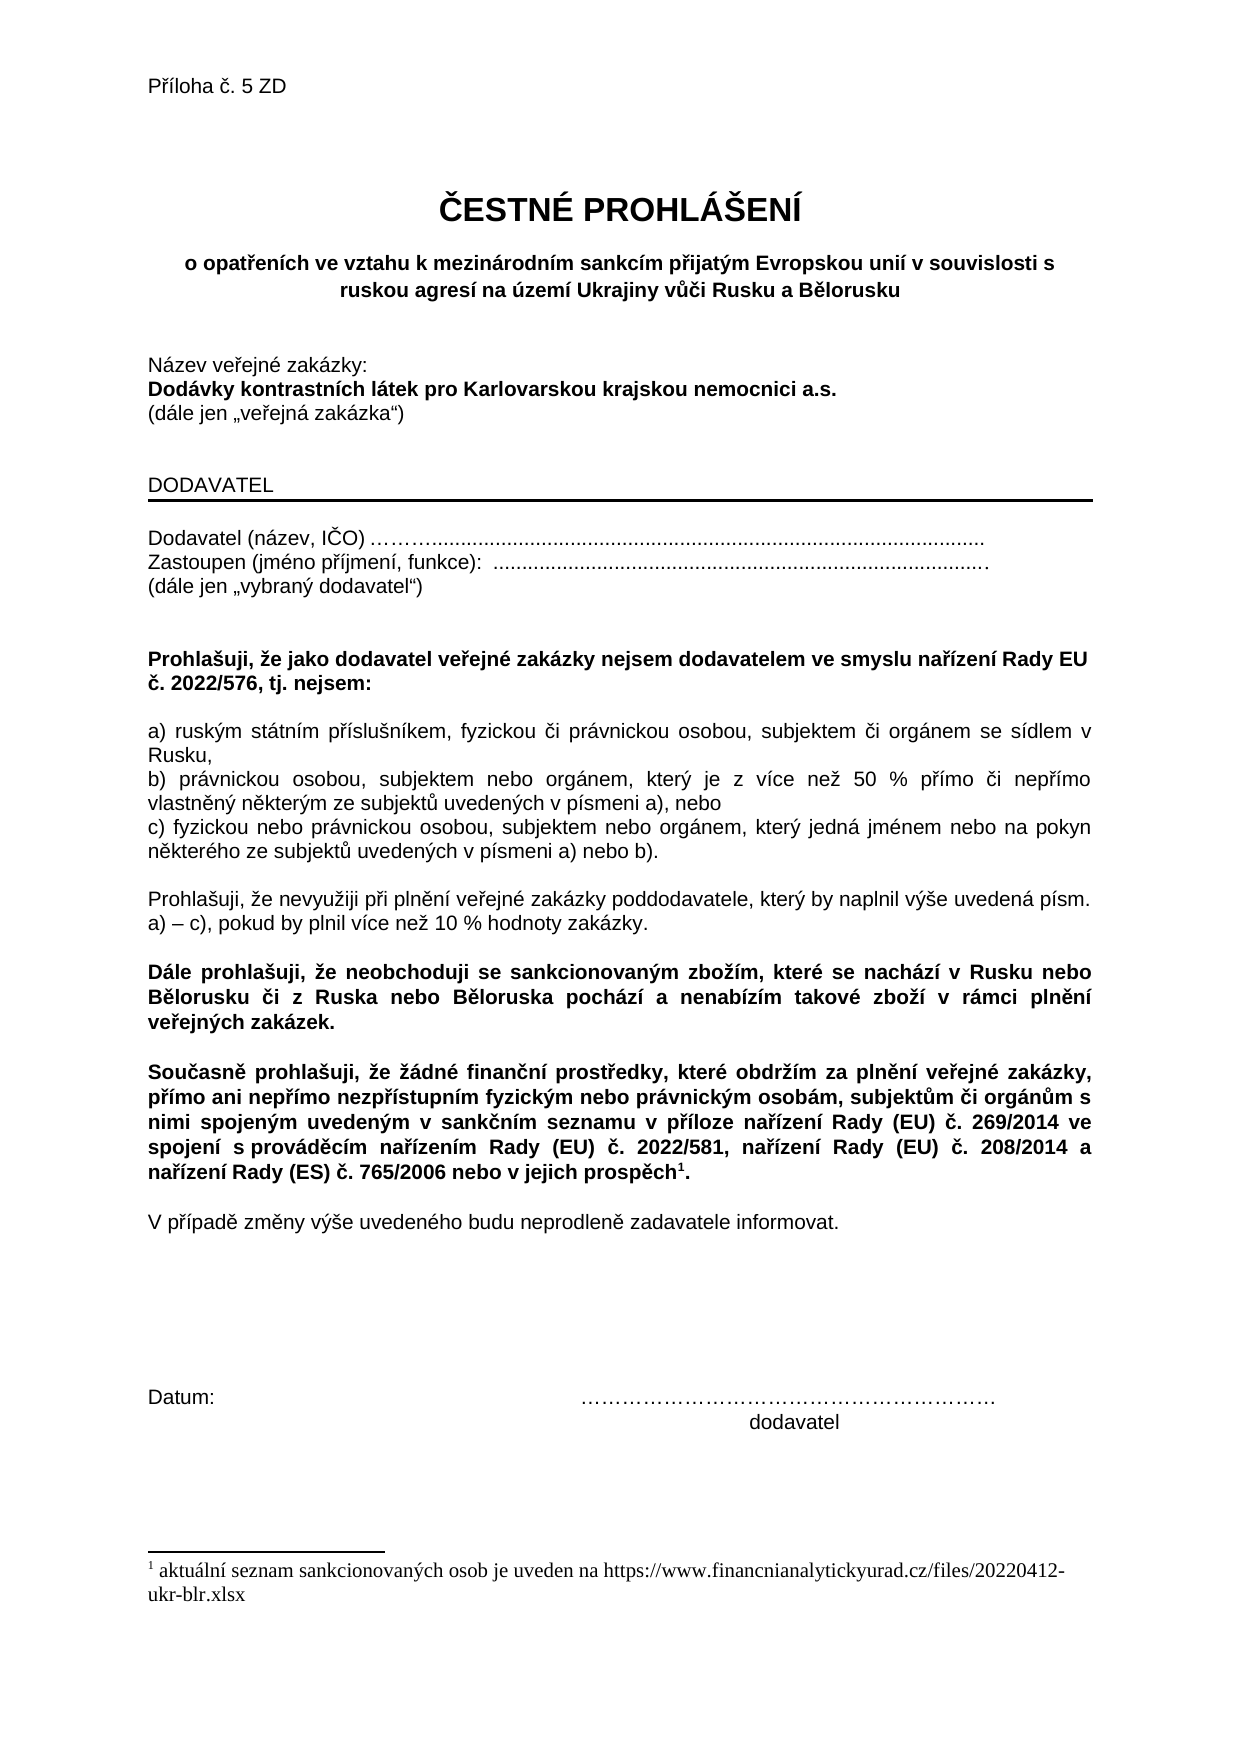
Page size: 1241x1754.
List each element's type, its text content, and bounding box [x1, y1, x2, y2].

subtitle ČESTNÉ PROHLÁŠENÍ [148, 201, 1093, 226]
text Název veřejné zakázky: [148, 353, 1093, 377]
text (dále jen „vybraný dodavatel“) [148, 574, 1093, 598]
text o opatřeních ve vztahu k mezinárodním sankcím přijatým Evropskou unií v souvislosti s ruskou agresí na území Ukrajiny vůči Rusku a Bělorusku [148, 250, 1093, 302]
text c) fyzickou nebo právnickou osobou, subjektem nebo orgánem, který jedná jménem nebo na pokyn některého ze subjektů uvedených v písmeni a) nebo b). [148, 815, 1093, 863]
subtitle Současně prohlašuji, že žádné finanční prostředky, které obdržím za plnění veřejné zakázky, přímo ani nepřímo nezpřístupním fyzickým nebo právnickým osobám, subjektům či orgánům s nimi spojeným uvedeným v sankčním seznamu v příloze nařízení Rady (EU) č. 269/2014 ve spojení s prováděcím nařízením Rady (EU) č. 2022/581, nařízení Rady (EU) č. 208/2014 a nařízení Rady (ES) č. 765/2006 nebo v jejich prospěch. [148, 1060, 1093, 1185]
subtitle Dále prohlašuji, že neobchoduji se sankcionovaným zbožím, které se nachází v Rusku nebo Bělorusku či z Ruska nebo Běloruska pochází a nenabízím takové zboží v rámci plnění veřejných zakázek. [148, 960, 1093, 1035]
text Prohlašuji, že nevyužiji při plnění veřejné zakázky poddodavatele, který by naplnil výše uvedená písm. a) – c), pokud by plnil více než 10 % hodnoty zakázky. [148, 887, 1093, 935]
subtitle Datum: …………………………………………………… [148, 1385, 1093, 1410]
text DODAVATEL [148, 473, 1093, 499]
subtitle V případě změny výše uvedeného budu neprodleně zadavatele informovat. [148, 1210, 1093, 1235]
text Zastoupen (jméno příjmení, funkce): ...................................................................................... [148, 550, 1093, 574]
text b) právnickou osobou, subjektem nebo orgánem, který je z více než 50 % přímo či nepřímo vlastněný některým ze subjektů uvedených v písmeni a), nebo [148, 767, 1093, 815]
list dodavatel [664, 1410, 1196, 1434]
text Prohlašuji, že jako dodavatel veřejné zakázky nejsem dodavatelem ve smyslu nařízení Rady EU č. 2022/576, tj. nejsem: [148, 647, 1093, 695]
text Dodavatel (název, IČO) ………................................................................................................ [148, 526, 1093, 550]
text a) ruským státním příslušníkem, fyzickou či právnickou osobou, subjektem či orgánem se sídlem v Rusku, [148, 719, 1093, 767]
text (dále jen „veřejná zakázka“) [148, 401, 1093, 425]
text Dodávky kontrastních látek pro Karlovarskou krajskou nemocnici a.s. [148, 377, 1093, 401]
